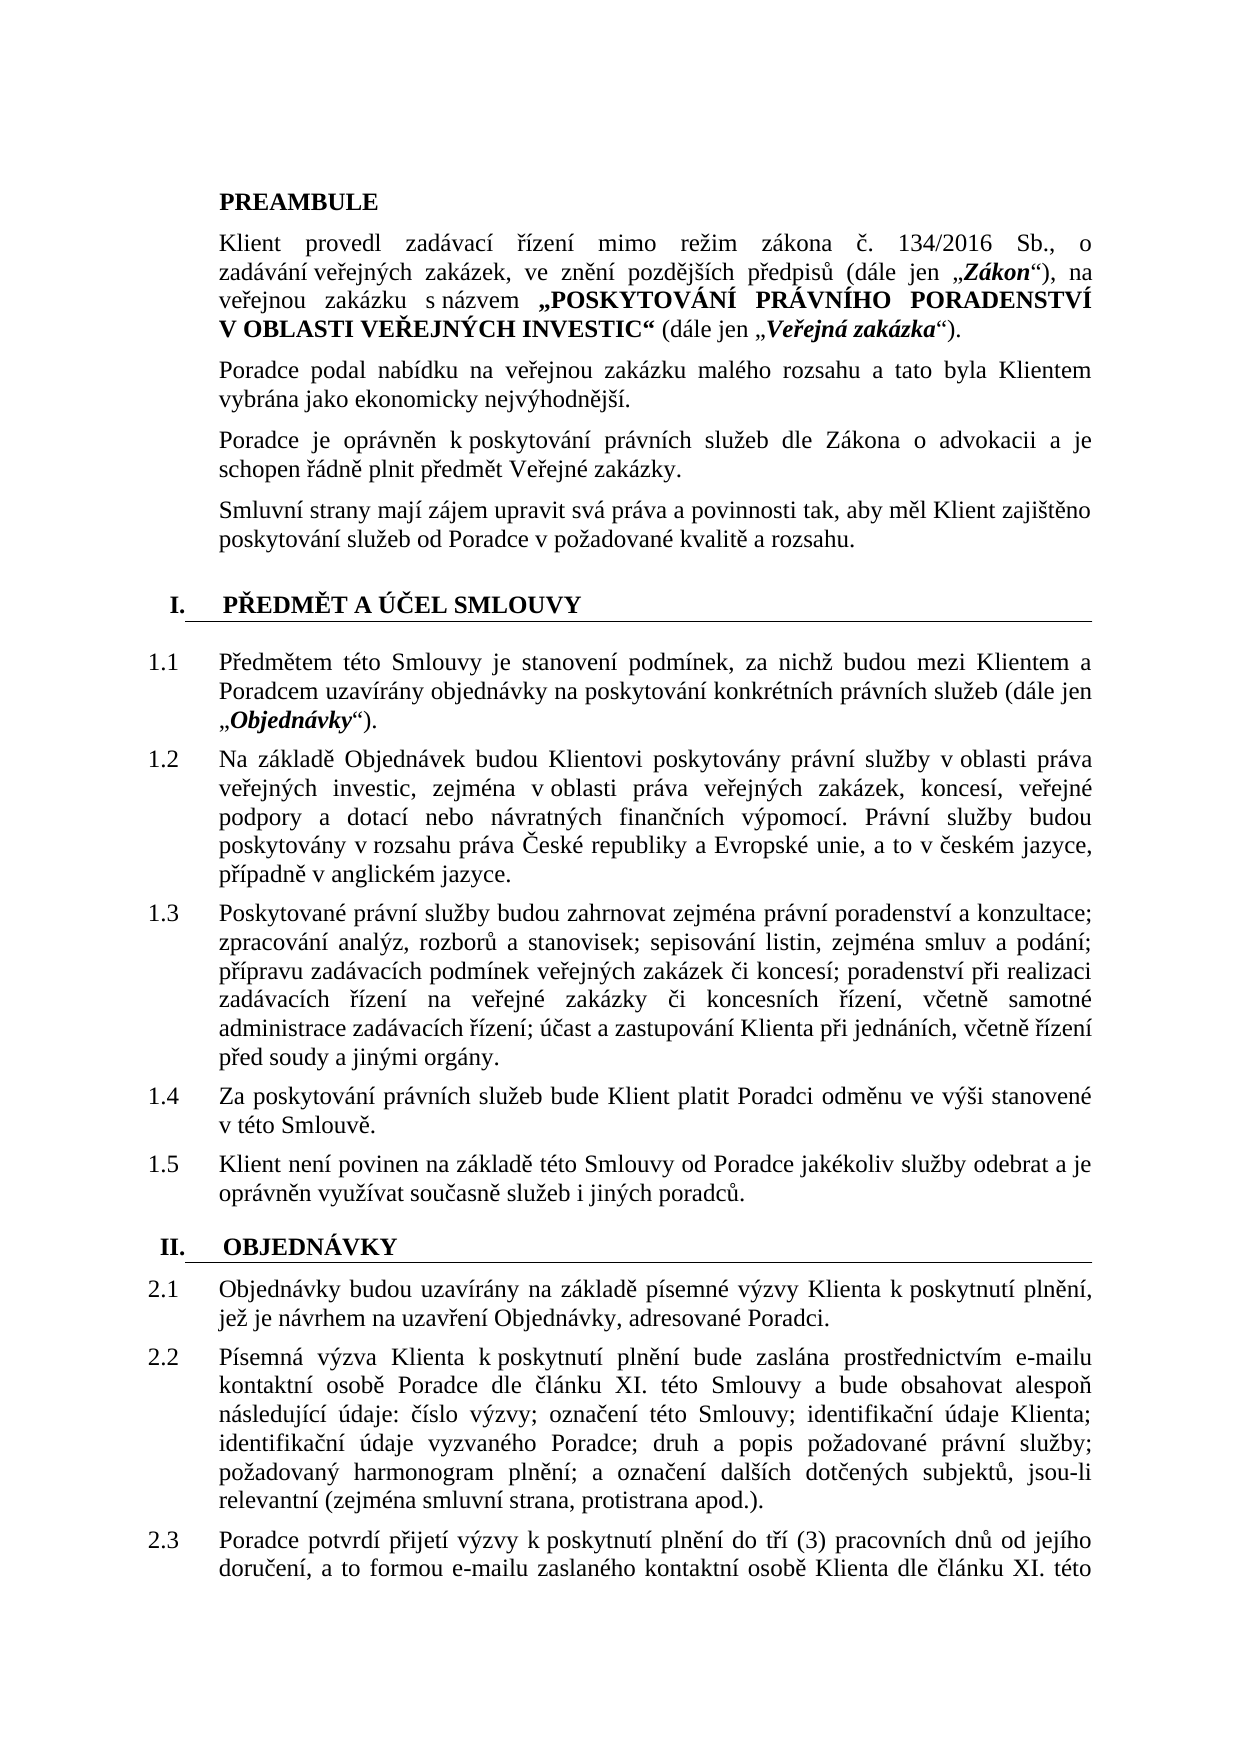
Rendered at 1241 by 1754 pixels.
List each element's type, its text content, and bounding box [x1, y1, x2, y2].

text Poradce je oprávněn k poskytování právních služeb dle Zákona o advokacii a je schopen řádně plnit předmět Veřejné zakázky. [218, 426, 1092, 483]
text Písemná výzva Klienta k poskytnutí plnění bude zaslána prostřednictvím e-mailu kontaktní osobě Poradce dle článku XI. této Smlouvy a bude obsahovat alespoň následující údaje: číslo výzvy; označení této Smlouvy; identifikační údaje Klienta; identifikační údaje vyzvaného Poradce; druh a popis požadované právní služby; požadovaný harmonogram plnění; a označení dalších dotčených subjektů, jsou-li relevantní (zejména smluvní strana, protistrana apod.). [148, 1342, 1092, 1514]
text Klient není povinen na základě této Smlouvy od Poradce jakékoliv služby odebrat a je oprávněn využívat současně služeb i jiných poradců. [148, 1149, 1092, 1207]
text Na základě Objednávek budou Klientovi poskytovány právní služby v oblasti práva veřejných investic, zejména v oblasti práva veřejných zakázek, koncesí, veřejné podpory a dotací nebo návratných finančních výpomocí. Právní služby budou poskytovány v rozsahu práva České republiky a Evropské unie, a to v českém jazyce, případně v anglickém jazyce. [148, 744, 1092, 888]
list objednávky [185, 1232, 1092, 1262]
text Za poskytování právních služeb bude Klient platit Poradci odměnu ve výši stanovené v této Smlouvě. [148, 1081, 1092, 1139]
list Objednávky budou uzavírány na základě písemné výzvy Klienta k poskytnutí plnění, jež je návrhem na uzavření Objednávky, adresované Poradci. [148, 1274, 1092, 1331]
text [148, 1525, 1092, 1582]
text Poradce podal nabídku na veřejnou zakázku malého rozsahu a tato byla Klientem vybrána jako ekonomicky nejvýhodnější. [218, 356, 1092, 413]
list PŘEDMĚT A ÚČEL SMLOUVY [185, 591, 1092, 621]
text Předmětem této Smlouvy je stanovení podmínek, za nichž budou mezi Klientem a Poradcem uzavírány objednávky na poskytování konkrétních právních služeb (dále jen „Objednávky“). [148, 647, 1092, 734]
text Poskytované právní služby budou zahrnovat zejména právní poradenství a konzultace; zpracování analýz, rozborů a stanovisek; sepisování listin, zejména smluv a podání; přípravu zadávacích podmínek veřejných zakázek či koncesí; poradenství při realizaci zadávacích řízení na veřejné zakázky či koncesních řízení, včetně samotné administrace zadávacích řízení; účast a zastupování Klienta při jednáních, včetně řízení před soudy a jinými orgány. [148, 898, 1092, 1071]
text Klient provedl zadávací řízení mimo režim zákona č. 134/2016 Sb., o zadávání veřejných zakázek, ve znění pozdějších předpisů (dále jen „Zákon“), na veřejnou zakázku s názvem „POSKYTOVÁNÍ PRÁVNÍHO PORADENSTVÍ V oblasti veřejných investic“ (dále jen „Veřejná zakázka“). [218, 228, 1092, 343]
text PREAMBULE [219, 187, 1092, 216]
text Smluvní strany mají zájem upravit svá práva a povinnosti tak, aby měl Klient zajištěno poskytování služeb od Poradce v požadované kvalitě a rozsahu. [218, 496, 1092, 553]
